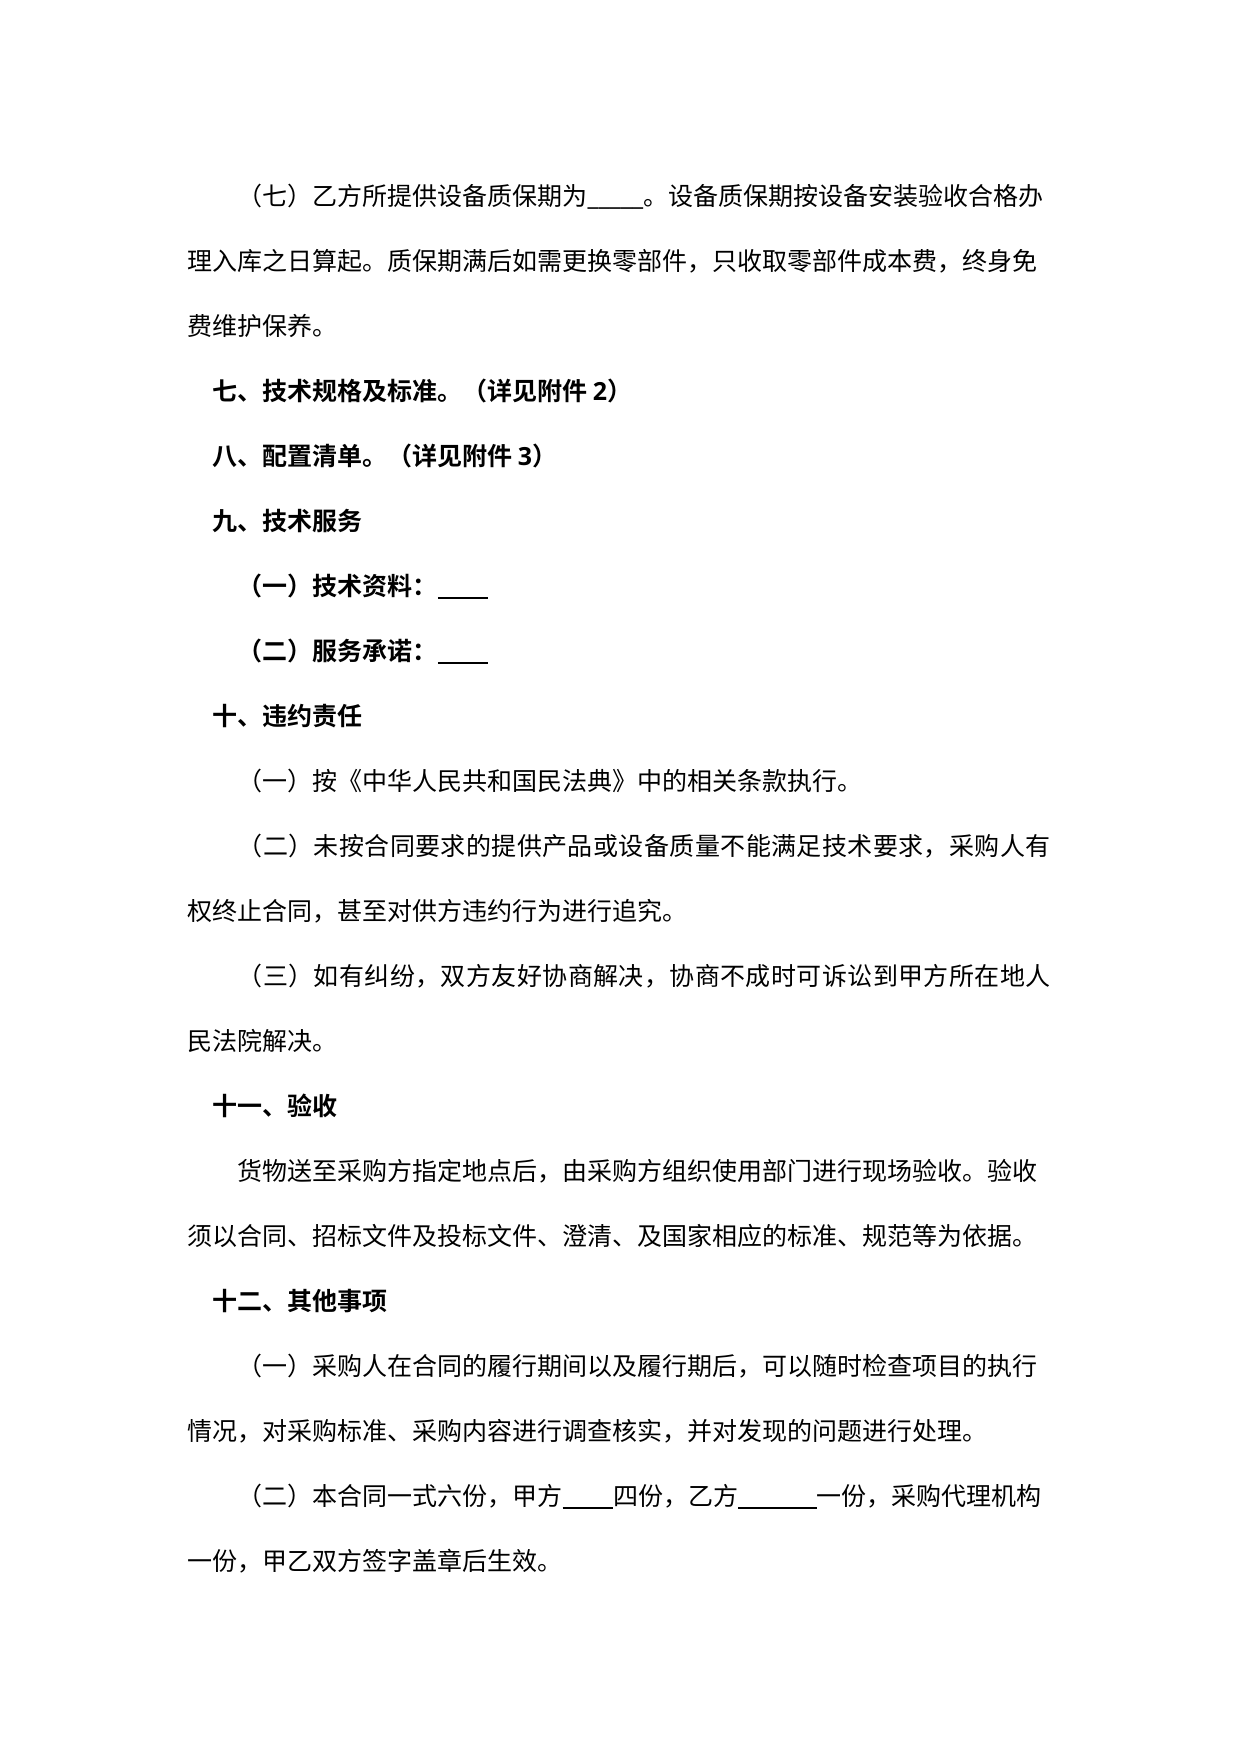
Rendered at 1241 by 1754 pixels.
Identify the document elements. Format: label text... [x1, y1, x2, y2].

text 九、技术服务 [187, 487, 1053, 552]
text 十二、其他事项 [187, 1267, 1053, 1332]
text 十一、验收 [187, 1072, 1053, 1137]
text （三）如有纠纷，双方友好协商解决，协商不成时可诉讼到甲方所在地人民法院解决。 [187, 942, 1053, 1072]
text 八、配置清单。（详见附件3） [187, 422, 1053, 487]
text （一）技术资料： [187, 552, 1053, 617]
text 十、违约责任 [187, 682, 1053, 747]
text （一）采购人在合同的履行期间以及履行期后，可以随时检查项目的执行情况，对采购标准、采购内容进行调查核实，并对发现的问题进行处理。 [187, 1332, 1053, 1462]
text 货物送至采购方指定地点后，由采购方组织使用部门进行现场验收。验收须以合同、招标文件及投标文件、澄清、及国家相应的标准、规范等为依据。 [187, 1137, 1053, 1267]
text 七、技术规格及标准。（详见附件2） [187, 357, 1053, 422]
text （一）按《中华人民共和国民法典》中的相关条款执行。 [187, 747, 1053, 812]
text （二）服务承诺： [187, 617, 1053, 682]
text （二）本合同一式六份，甲方 四份，乙方 一份，采购代理机构一份，甲乙双方签字盖章后生效。 [187, 1462, 1053, 1592]
text （七）乙方所提供设备质保期为_____。设备质保期按设备安装验收合格办理入库之日算起。质保期满后如需更换零部件，只收取零部件成本费，终身免费维护保养。 [187, 162, 1053, 357]
text （二）未按合同要求的提供产品或设备质量不能满足技术要求，采购人有权终止合同，甚至对供方违约行为进行追究。 [187, 812, 1053, 942]
